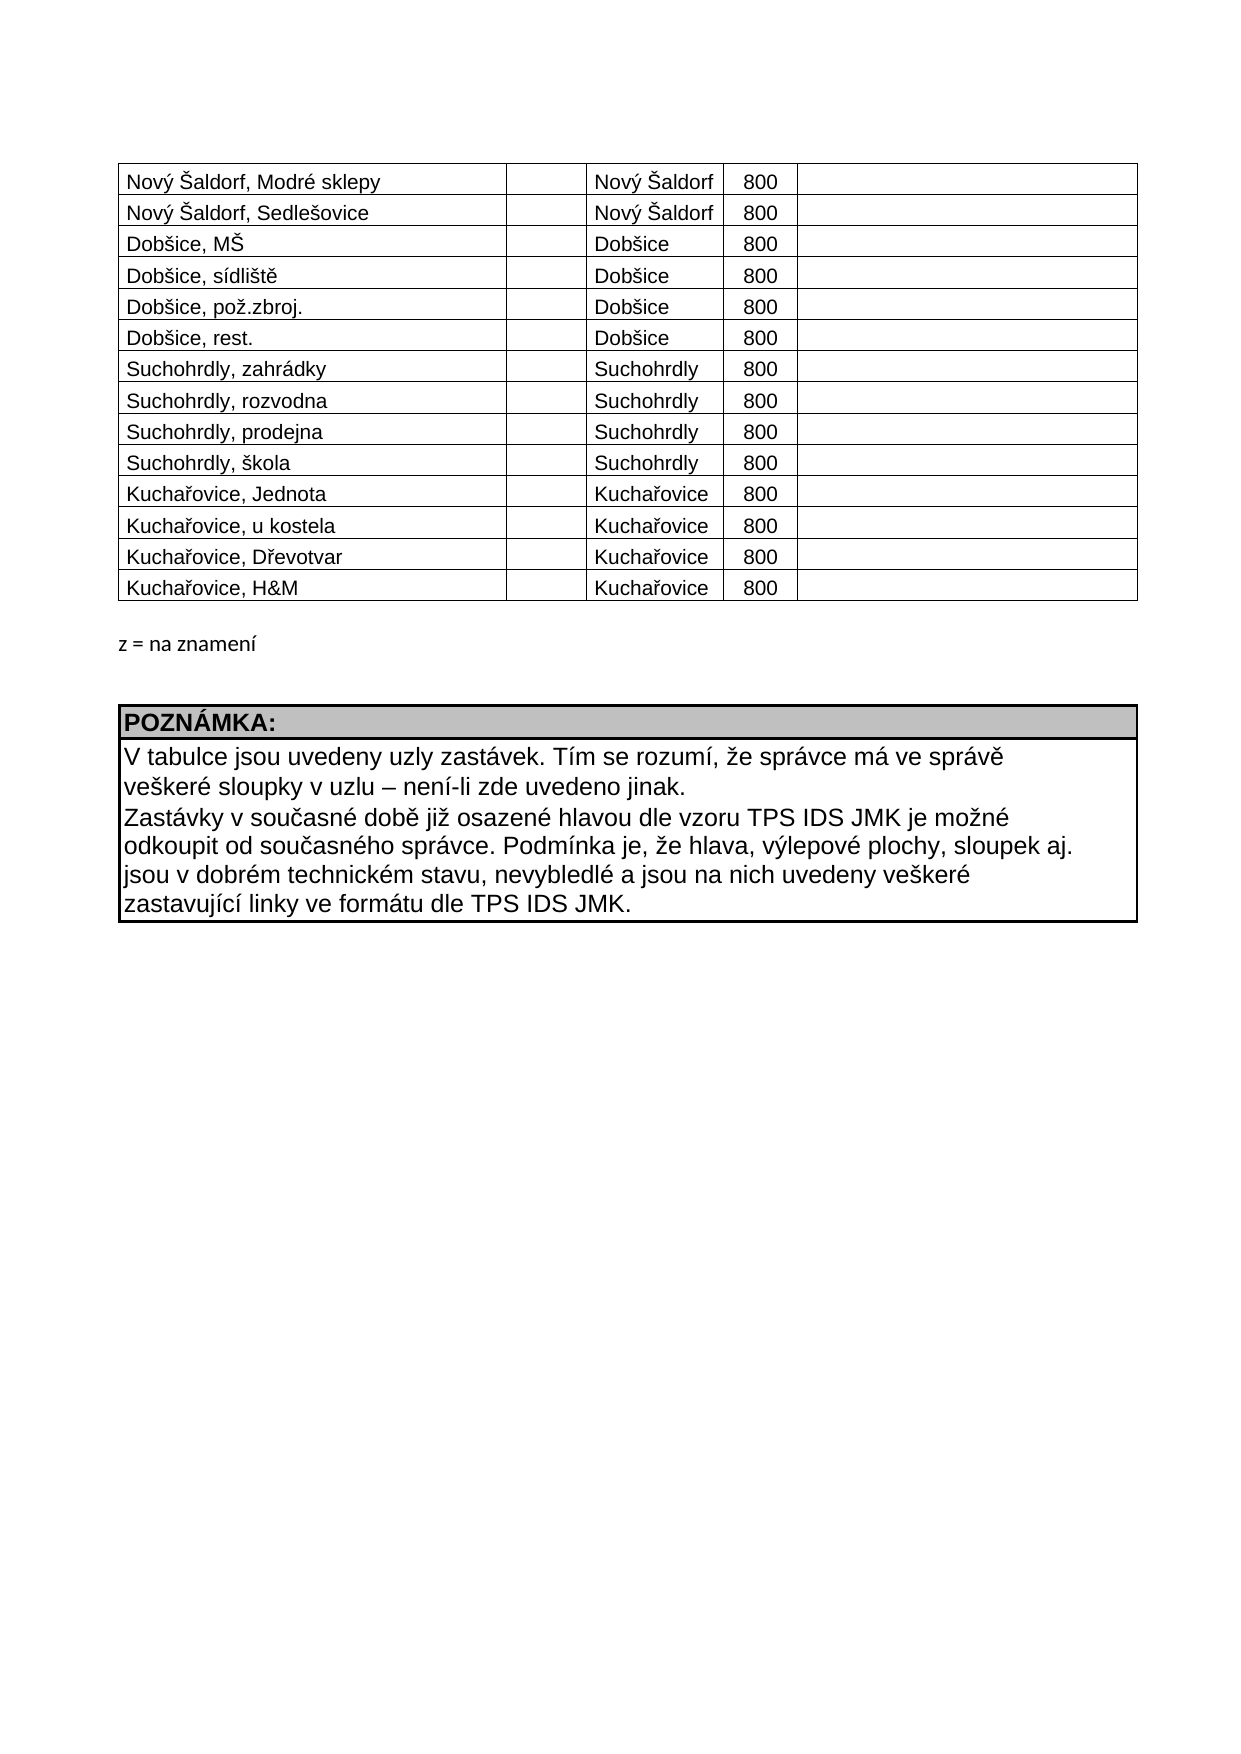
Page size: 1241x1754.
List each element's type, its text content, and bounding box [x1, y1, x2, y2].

table_cell [507, 195, 586, 225]
table_cell [507, 539, 586, 569]
table_cell Nový Šaldorf, Sedlešovice [119, 195, 506, 225]
table_cell [798, 570, 1137, 600]
table_cell [798, 320, 1137, 350]
table_cell [798, 382, 1137, 412]
table_cell Nový Šaldorf [587, 164, 723, 194]
table_cell Kuchařovice [587, 570, 723, 600]
table_cell 800 [724, 539, 797, 569]
table_cell [507, 289, 586, 319]
table_cell Nový Šaldorf [587, 195, 723, 225]
table_cell Dobšice, rest. [119, 320, 506, 350]
table_cell Dobšice [587, 320, 723, 350]
table_cell Suchohrdly, prodejna [119, 414, 506, 444]
table_cell [507, 414, 586, 444]
table_cell [798, 476, 1137, 506]
table_cell [798, 195, 1137, 225]
table_cell Dobšice [587, 289, 723, 319]
table_cell [798, 445, 1137, 475]
table_cell 800 [724, 289, 797, 319]
table_cell [507, 570, 586, 600]
table_cell [507, 164, 586, 194]
table_cell [507, 320, 586, 350]
table_cell 800 [724, 257, 797, 287]
table_cell [507, 257, 586, 287]
table_cell [798, 164, 1137, 194]
table_cell [798, 539, 1137, 569]
table_cell [507, 382, 586, 412]
table_cell [507, 507, 586, 537]
table_cell Dobšice [587, 226, 723, 256]
table_cell [507, 351, 586, 381]
table_cell [507, 445, 586, 475]
table_cell Dobšice, pož.zbroj. [119, 289, 506, 319]
table_cell [507, 476, 586, 506]
table_cell [798, 507, 1137, 537]
table_cell 800 [724, 445, 797, 475]
table_cell Suchohrdly [587, 382, 723, 412]
table_cell Dobšice [587, 257, 723, 287]
table_cell 800 [724, 476, 797, 506]
table_cell 800 [724, 414, 797, 444]
table_cell 800 [724, 570, 797, 600]
table_cell Kuchařovice, u kostela [119, 507, 506, 537]
table_cell Kuchařovice, H&M [119, 570, 506, 600]
table_cell 800 [724, 320, 797, 350]
table_cell Suchohrdly [587, 445, 723, 475]
table_cell Dobšice, sídliště [119, 257, 506, 287]
table_cell Kuchařovice [587, 539, 723, 569]
table_cell [798, 226, 1137, 256]
table_cell Nový Šaldorf, Modré sklepy [119, 164, 506, 194]
table_cell 800 [724, 382, 797, 412]
table_cell [507, 226, 586, 256]
table_cell [798, 351, 1137, 381]
table_cell Suchohrdly, škola [119, 445, 506, 475]
table_cell 800 [724, 164, 797, 194]
table_cell 800 [724, 195, 797, 225]
table_cell Kuchařovice [587, 476, 723, 506]
table_cell 800 [724, 507, 797, 537]
table_cell Kuchařovice, Jednota [119, 476, 506, 506]
table_cell V tabulce jsou uvedeny uzly zastávek. Tím se rozumí, že správce má ve správě veškeré sloupky v uzlu – není-li zde uvedeno jinak. Zastávky v současné době již osazené hlavou dle vzoru TPS IDS JMK je možné odkoupit od současného správce. Podmínka je, že hlava, výlepové plochy, sloupek aj. jsou v dobrém technickém stavu, nevybledlé a jsou na nich uvedeny veškeré zastavující linky ve formátu dle TPS IDS JMK. [121, 740, 1136, 920]
text z = na znamení [118, 629, 1090, 657]
table_header POZNÁMKA: [121, 707, 1136, 737]
table_cell 800 [724, 351, 797, 381]
table_cell Kuchařovice, Dřevotvar [119, 539, 506, 569]
table_cell Suchohrdly, zahrádky [119, 351, 506, 381]
table_cell [798, 414, 1137, 444]
table_cell [798, 289, 1137, 319]
table_cell Suchohrdly, rozvodna [119, 382, 506, 412]
table_cell Dobšice, MŠ [119, 226, 506, 256]
table_cell Suchohrdly [587, 351, 723, 381]
table_cell Suchohrdly [587, 414, 723, 444]
table_cell 800 [724, 226, 797, 256]
table_cell [798, 257, 1137, 287]
table_cell Kuchařovice [587, 507, 723, 537]
